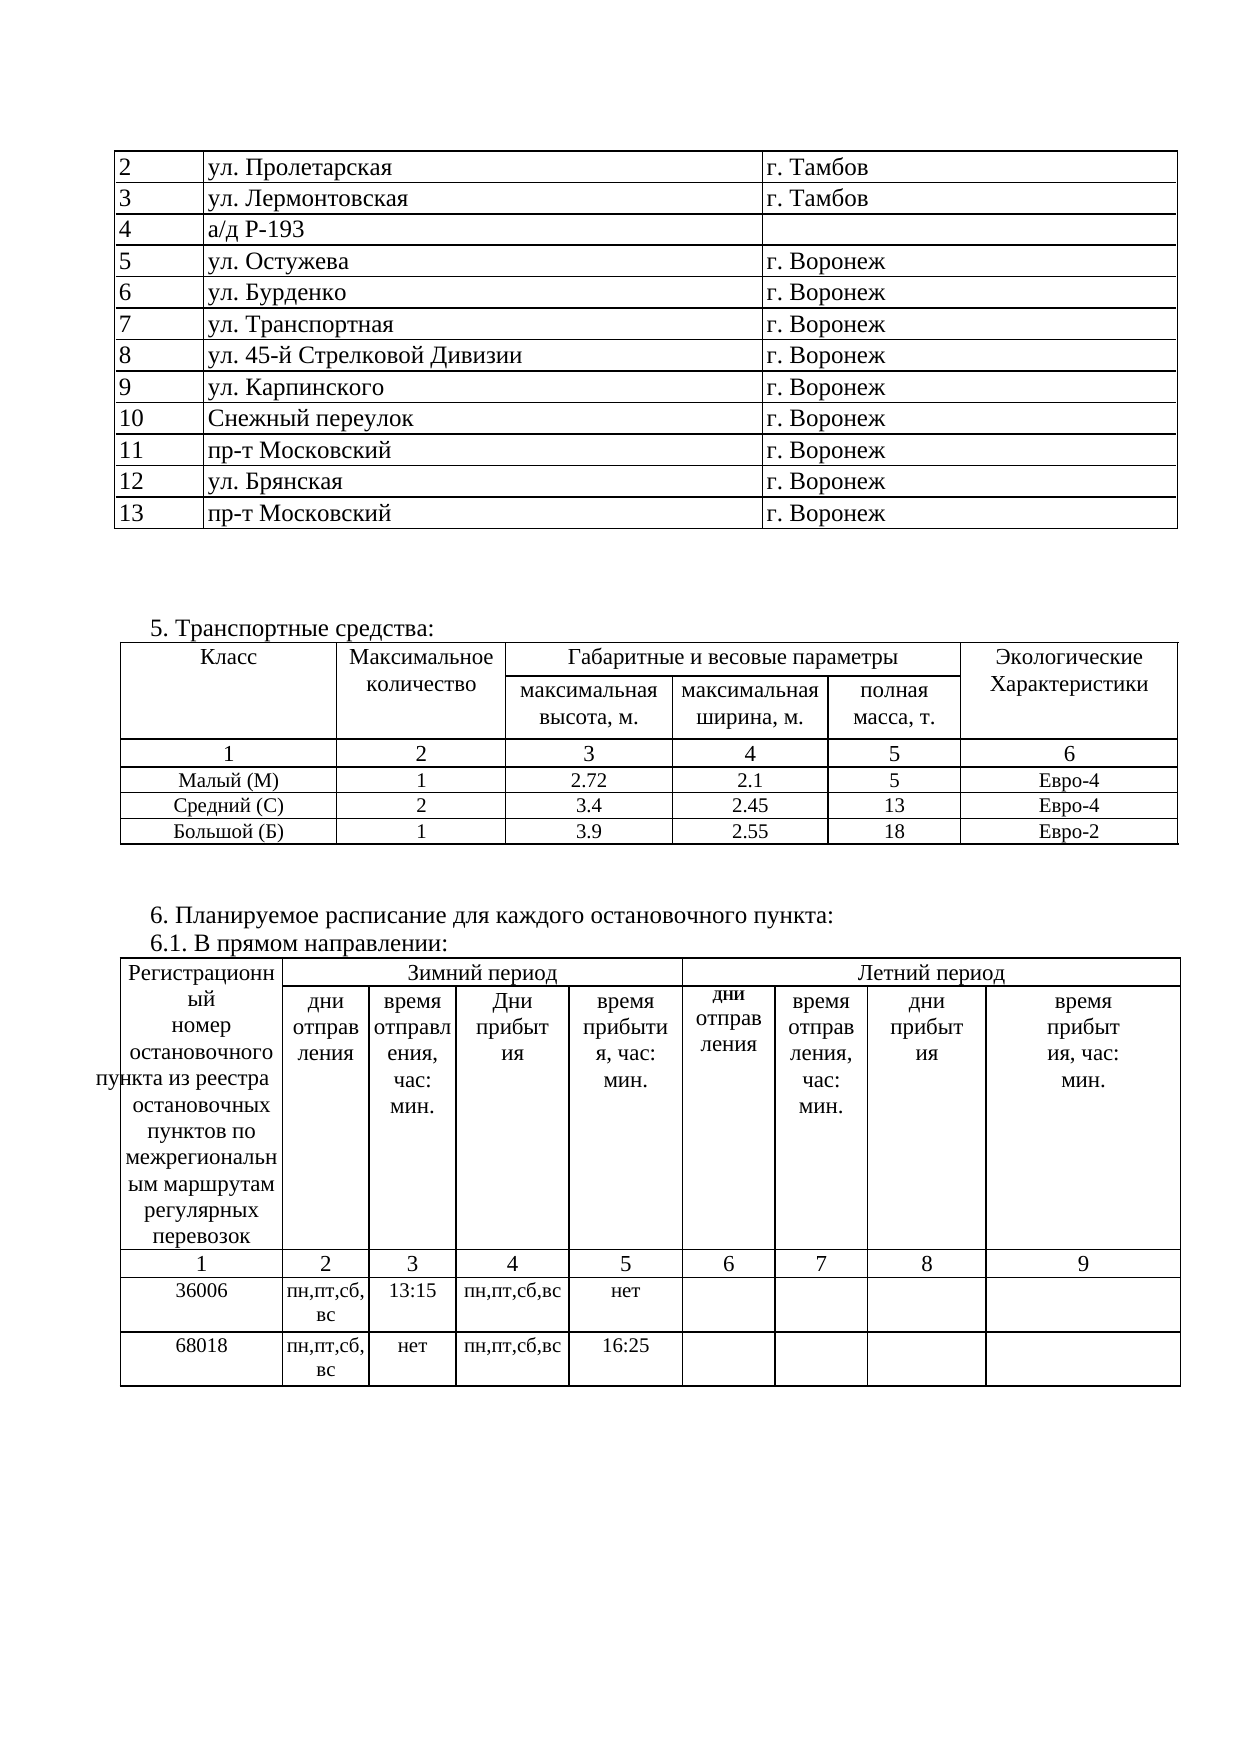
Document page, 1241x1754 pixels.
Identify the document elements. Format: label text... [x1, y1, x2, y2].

table_cell 3 [370, 1250, 455, 1277]
table_cell нет [570, 1278, 682, 1331]
table_cell 18 [829, 819, 960, 843]
table_cell 1 [337, 768, 505, 792]
table_cell 4 [673, 740, 827, 766]
table_cell 3.9 [506, 819, 672, 843]
table_cell дни прибыт ия [868, 987, 985, 1249]
table_cell г. Воронеж [763, 276, 1177, 307]
table_cell ул. Транспортная [204, 309, 762, 339]
table_cell 8 [868, 1250, 985, 1277]
table_cell полная масса, т. [829, 677, 960, 738]
table_cell 68018 [121, 1333, 282, 1385]
table_cell [776, 1333, 867, 1385]
table_cell 6 [683, 1250, 774, 1277]
table_cell ДНИ отправ ления [683, 987, 774, 1249]
table_cell ул. 45-й Стрелковой Дивизии [204, 340, 762, 370]
table_cell 13 [115, 497, 203, 527]
table_cell максимальная ширина, м. [673, 677, 827, 738]
table_cell 13:15 [370, 1278, 455, 1331]
table_cell 12 [115, 466, 203, 496]
table_cell г. Воронеж [763, 244, 1177, 276]
table_cell [868, 1333, 985, 1385]
table_cell пн,пт,сб,вс [457, 1278, 568, 1331]
table_cell ул. Пролетарская [204, 152, 762, 181]
table_cell 3.4 [506, 793, 672, 817]
table_cell г. Воронеж [763, 496, 1177, 527]
table_cell г. Тамбов [763, 181, 1177, 213]
table_cell а/д Р-193 [204, 215, 762, 244]
table_cell 5 [115, 245, 203, 276]
table_cell 2.1 [673, 768, 827, 792]
text 5. Транспортные средства: [150, 613, 1090, 642]
table_cell 2 [115, 152, 203, 181]
table_cell Снежный переулок [204, 403, 762, 433]
table_cell 4 [115, 214, 203, 244]
table_cell г. Воронеж [763, 370, 1177, 402]
table_cell 5 [829, 768, 960, 792]
table_cell нет [370, 1333, 455, 1385]
table_cell 2 [337, 740, 505, 766]
table_cell 11 [115, 434, 203, 464]
table_cell г. Воронеж [763, 465, 1177, 496]
table_header Габаритные и весовые параметры [506, 643, 960, 675]
table_cell 7 [115, 308, 203, 339]
table_header Класс [121, 643, 336, 738]
table_cell 8 [115, 340, 203, 370]
table_cell время отправл ения, час: мин. [370, 987, 455, 1249]
table_cell 3 [115, 183, 203, 213]
table_cell 2 [337, 793, 505, 817]
table_cell [683, 1278, 774, 1331]
table_cell 1 [121, 1250, 282, 1277]
table_cell [987, 1278, 1180, 1331]
table_cell ул. Остужева [204, 246, 762, 276]
table_cell пн,пт,сб,вс [283, 1333, 368, 1385]
table_cell пр-т Московский [204, 498, 762, 527]
table_header Зимний период [283, 959, 682, 985]
table_cell время прибыти я, час: мин. [570, 987, 682, 1249]
table_cell 2.45 [673, 793, 827, 817]
table_cell максимальная высота, м. [506, 677, 672, 738]
table_cell 1 [121, 740, 336, 766]
table_cell 2 [283, 1250, 368, 1277]
table_cell г. Воронеж [763, 402, 1177, 433]
table_cell 3 [506, 740, 672, 766]
table_cell Дни прибыт ия [457, 987, 568, 1249]
table_header Максимальное количество [337, 643, 505, 738]
table_cell 16:25 [570, 1333, 682, 1385]
table_cell дни отправ ления [283, 987, 368, 1249]
table_cell 2.72 [506, 768, 672, 792]
table_cell [776, 1278, 867, 1331]
table_cell пр-т Московский [204, 435, 762, 464]
table_cell Большой (Б) [121, 819, 336, 843]
table_cell ул. Бурденко [204, 277, 762, 307]
table_cell 6 [115, 277, 203, 307]
table_cell Евро-4 [961, 793, 1177, 817]
table_cell [683, 1333, 774, 1385]
table_cell г. Тамбов [763, 152, 1177, 181]
table_cell [763, 213, 1177, 244]
table_cell ул. Лермонтовская [204, 183, 762, 213]
table_cell пн,пт,сб,вс [457, 1333, 568, 1385]
table_cell ул. Брянская [204, 466, 762, 496]
table_cell [868, 1278, 985, 1331]
table_cell Средний (С) [121, 793, 336, 817]
table_header Летний период [683, 959, 1180, 985]
table_cell г. Воронеж [763, 307, 1177, 339]
table_cell Евро-4 [961, 768, 1177, 792]
table_cell 36006 [121, 1278, 282, 1331]
text 6. Планируемое расписание для каждого остановочного пункта: [150, 900, 1090, 928]
table_cell 10 [115, 403, 203, 433]
table_cell ул. Карпинского [204, 372, 762, 402]
table_cell время отправ ления, час: мин. [776, 987, 867, 1249]
table_cell Евро-2 [961, 819, 1177, 843]
table_cell 9 [987, 1250, 1180, 1277]
table_header Экологические Характеристики [961, 643, 1177, 738]
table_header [121, 959, 282, 1249]
table_cell пн,пт,сб,вс [283, 1278, 368, 1331]
table_cell 9 [115, 371, 203, 402]
table_cell 2.55 [673, 819, 827, 843]
table_cell 1 [337, 819, 505, 843]
table_cell г. Воронеж [763, 433, 1177, 464]
table_cell 6 [961, 740, 1177, 766]
table_cell 4 [457, 1250, 568, 1277]
table_cell 5 [829, 740, 960, 766]
table_cell [987, 1333, 1180, 1385]
table_cell 5 [570, 1250, 682, 1277]
table_cell Малый (М) [121, 768, 336, 792]
table_cell 7 [776, 1250, 867, 1277]
text 6.1. В прямом направлении: [150, 928, 1090, 957]
table_cell время прибыт ия, час: мин. [987, 987, 1180, 1249]
table_cell 13 [829, 793, 960, 817]
table_cell г. Воронеж [763, 339, 1177, 370]
